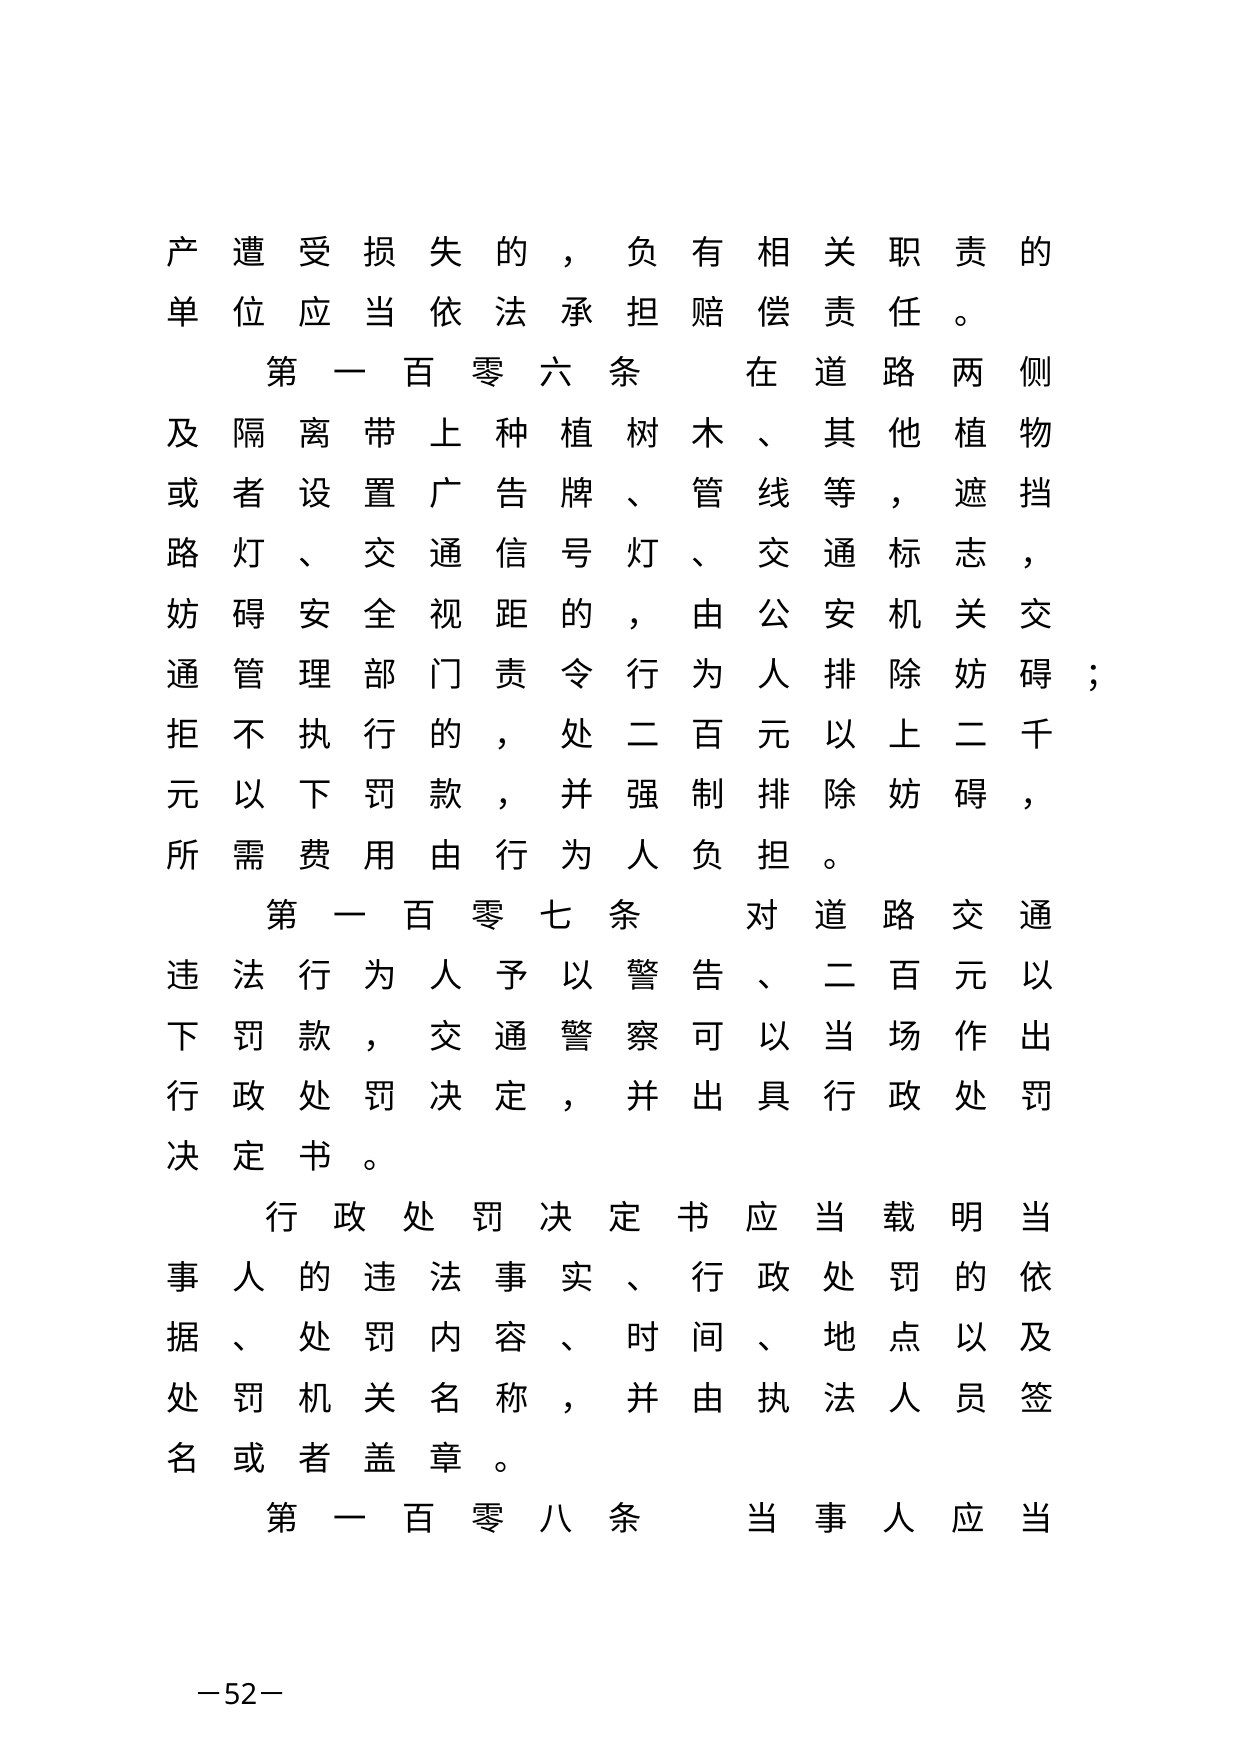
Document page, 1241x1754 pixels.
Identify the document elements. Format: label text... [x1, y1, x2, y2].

text 行政处罚决定书应当载明当事人的违法事实、行政处罚的依据、处罚内容、时间、地点以及处罚机关名称，并由执法人员签名或者盖章。 [167, 1184, 1085, 1486]
text 第一百零七条 对道路交通违法行为人予以警告、二百元以下罚款，交通警察可以当场作出行政处罚决定，并出具行政处罚决定书。 [167, 883, 1085, 1184]
text 第一百零六条 在道路两侧及隔离带上种植树木、其他植物或者设置广告牌、管线等，遮挡路灯、交通信号灯、交通标志，妨碍安全视距的，由公安机关交通管理部门责令行为人排除妨碍；拒不执行的，处二百元以上二千元以下罚款，并强制排除妨碍，所需费用由行为人负担。 [167, 340, 1085, 883]
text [167, 219, 1085, 340]
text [167, 1486, 1085, 1546]
